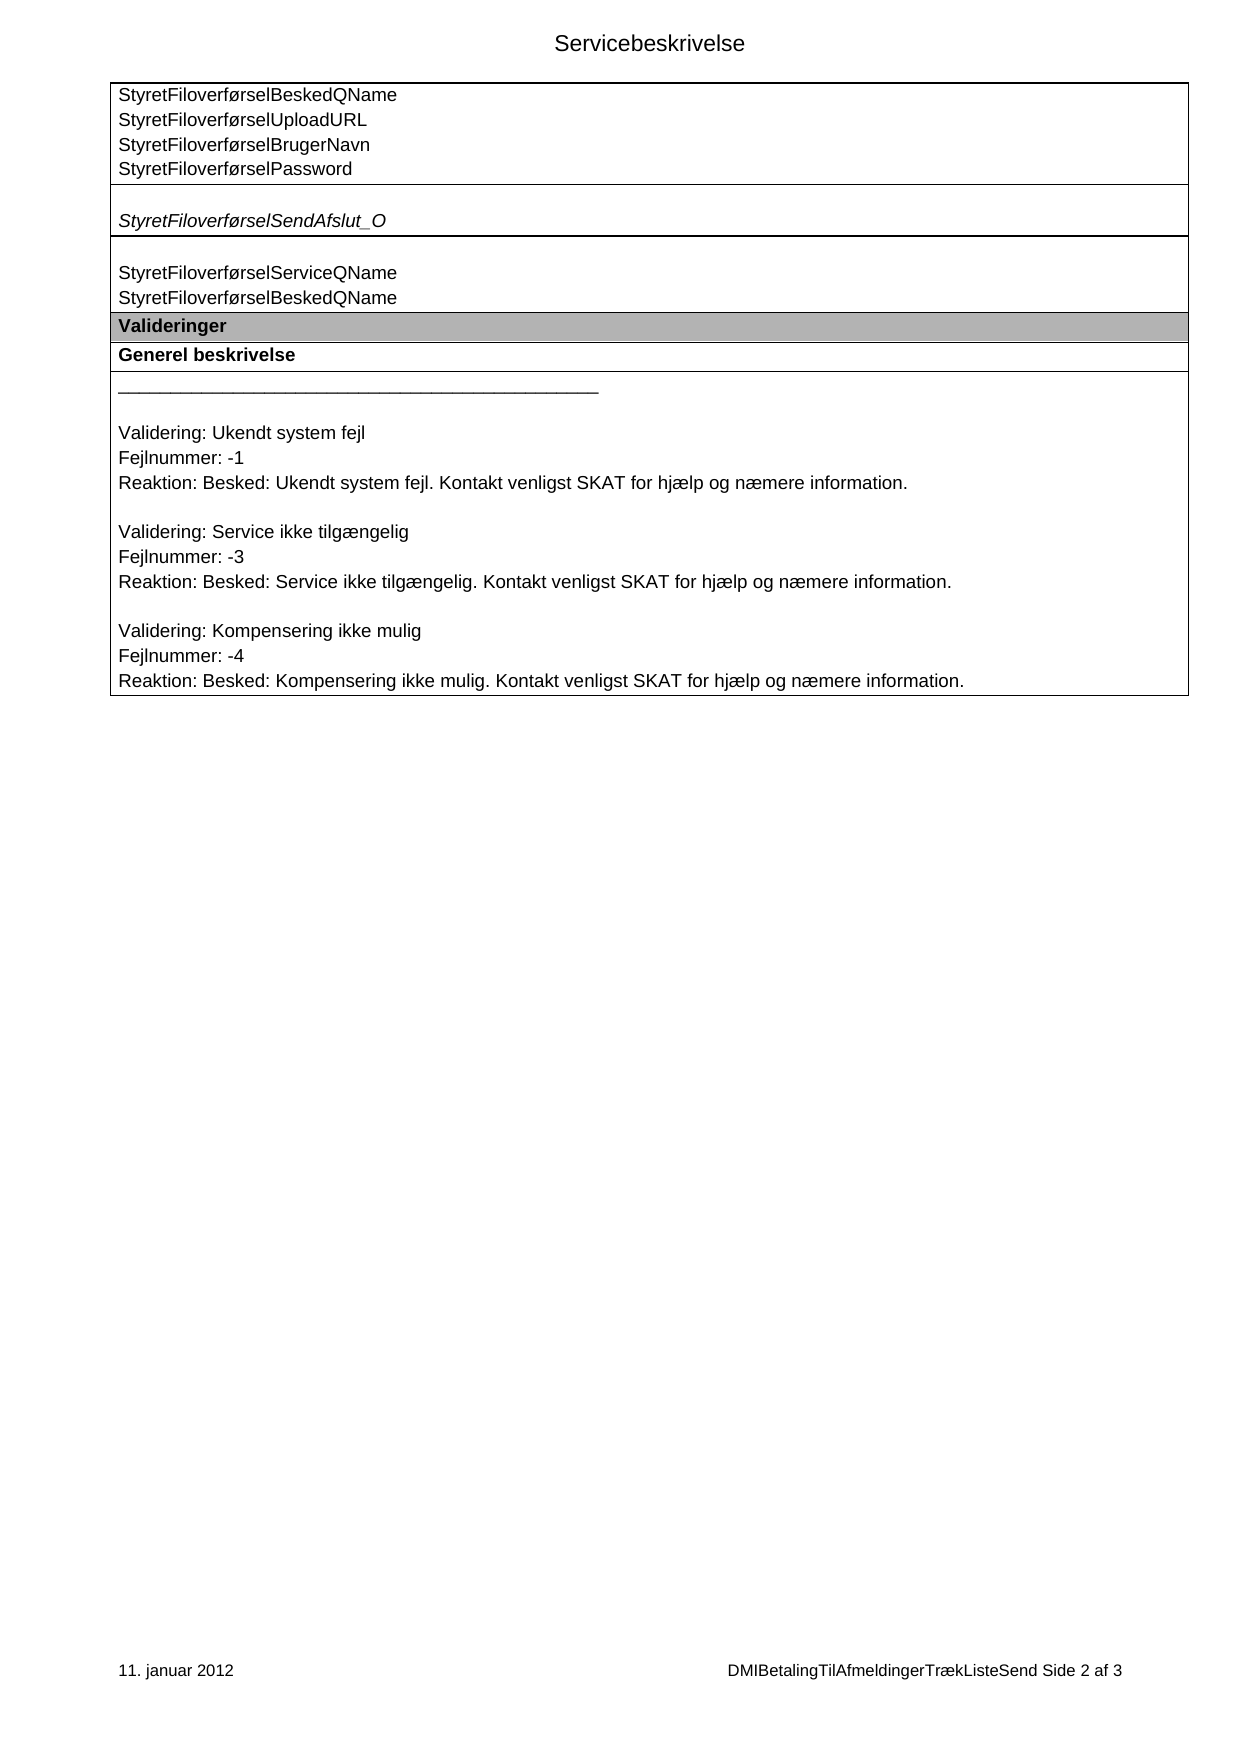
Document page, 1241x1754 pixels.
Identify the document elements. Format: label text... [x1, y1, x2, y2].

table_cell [111, 84, 1188, 183]
table_cell ______________________________________________ Validering: Ukendt system fejl Fejlnummer: -1 Reaktion: Besked: Ukendt system fejl. Kontakt venligst SKAT for hjælp og næmere information. Validering: Service ikke tilgængelig Fejlnummer: -3 Reaktion: Besked: Service ikke tilgængelig. Kontakt venligst SKAT for hjælp og næmere information. Validering: Kompensering ikke mulig Fejlnummer: -4 Reaktion: Besked: Kompensering ikke mulig. Kontakt venligst SKAT for hjælp og næmere information. [111, 372, 1188, 695]
table_cell Valideringer [111, 313, 1188, 341]
table_cell Generel beskrivelse [111, 343, 1188, 371]
table_cell StyretFiloverførselSendAfslut_O [111, 185, 1188, 235]
table_cell StyretFiloverførselServiceQName StyretFiloverførselBeskedQName [111, 237, 1188, 312]
